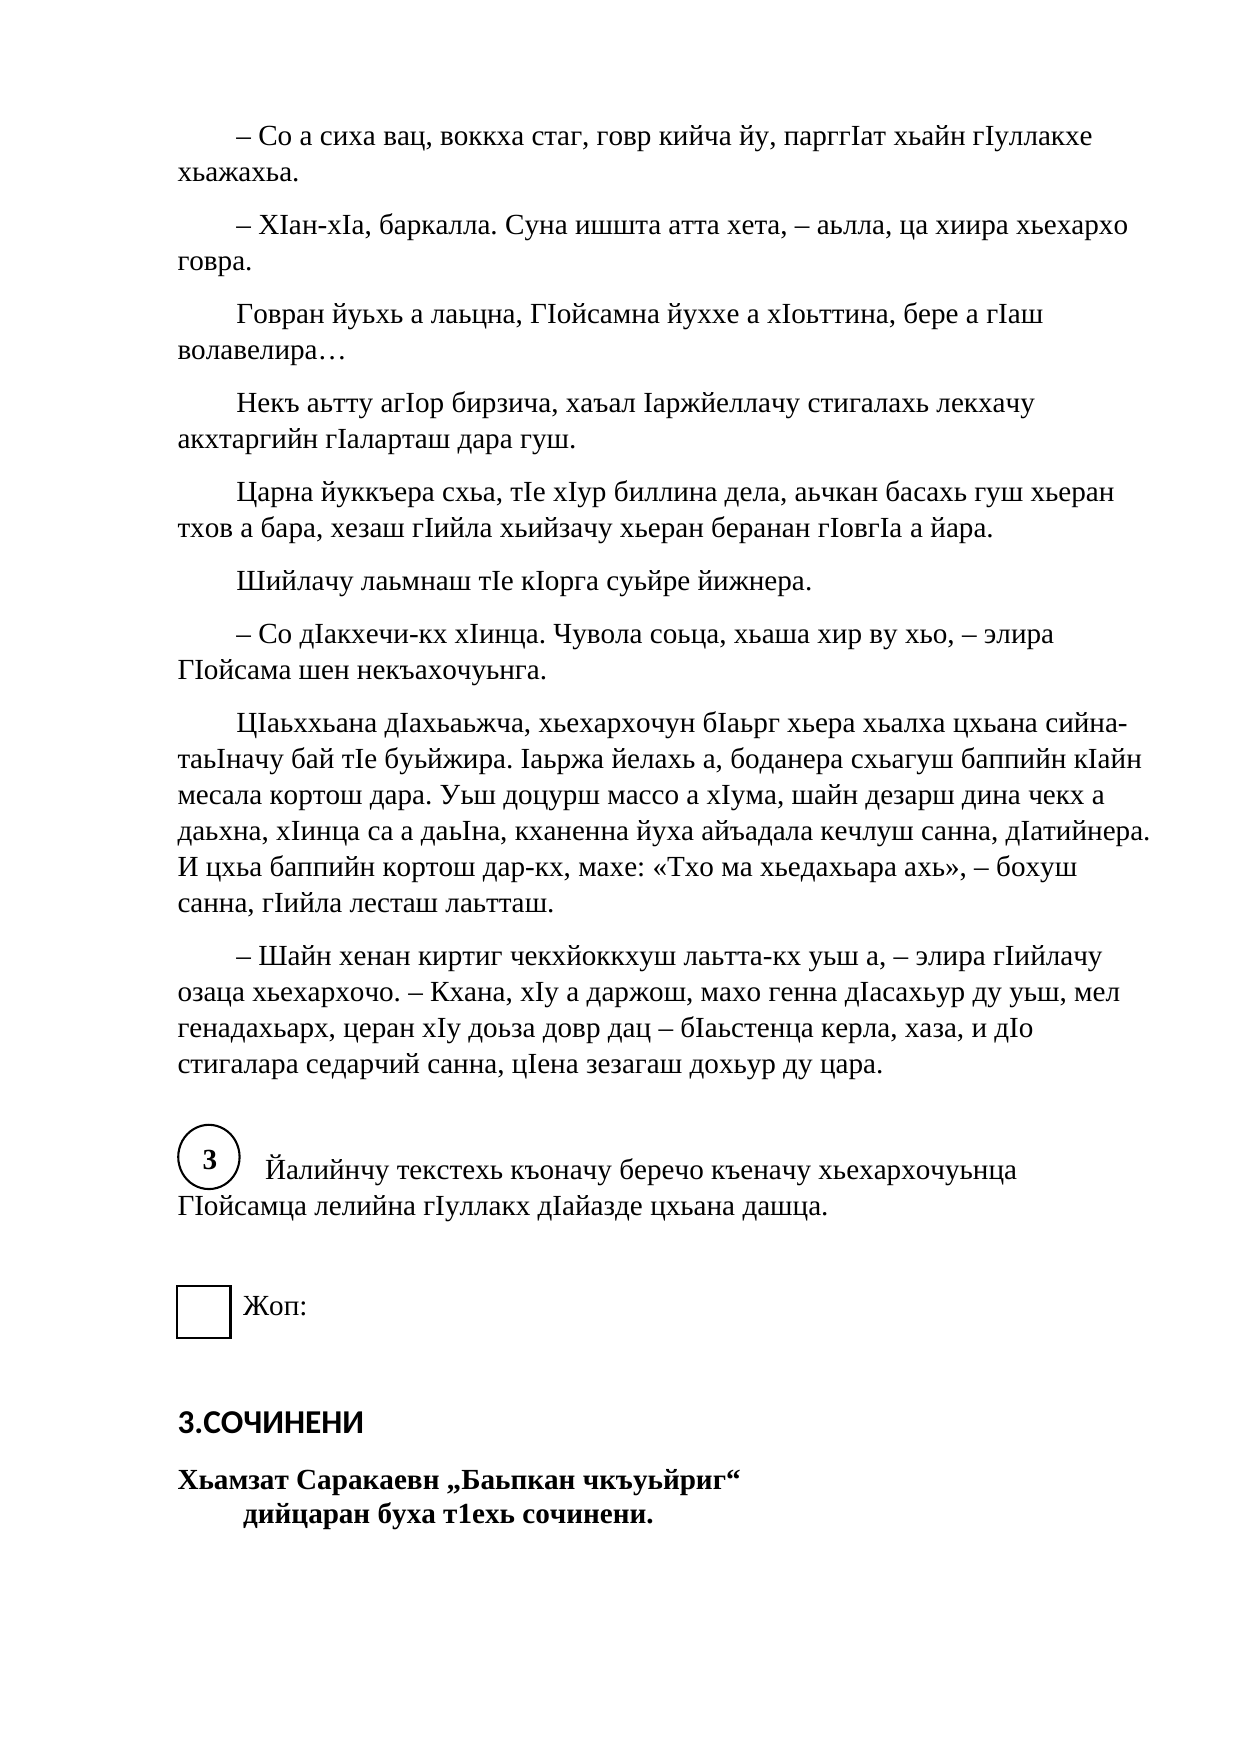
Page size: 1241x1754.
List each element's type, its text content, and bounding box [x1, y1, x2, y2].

text Йалийнчу текстехь къоначу беречо къеначу хьехархочуьнца ГIойсамца лелийна гIуллакх дIайазде цхьана дашца. [177, 1152, 1152, 1222]
text дийцаран буха т1ехь сочинени. [177, 1496, 1152, 1529]
text Жоп: [232, 1288, 1152, 1322]
text Царна йуккъера схьа, тIе хIур биллина дела, аьчкан басахь гуш хьеран тхов а бара, хезаш гIийла хьийзачу хьеран беранан гIовгIа а йара. [177, 474, 1152, 544]
text ЦIаьххьана дIахьаьжча, хьехархочун бIаьрг хьера хьалха цхьана сийна-таьIначу бай тIе буьйжира. Iаьржа йелахь а, боданера схьагуш баппийн кIайн месала кортош дара. Уьш доцурш массо а хIума, шайн дезарш дина чекх а даьхна, хIинца са а даьIна, кханенна йуха айъадала кечлуш санна, дIатийнера. И цхьа баппийн кортош дар-кх, махе: «Тхо ма хьедахьара ахь», – бохуш санна, гIийла лесташ лаьтташ. [177, 705, 1152, 919]
text 3.СОЧИНЕНИ [177, 1402, 1152, 1442]
text Некъ аьтту агIор бирзича, хаъал Iаржйеллачу стигалахь лекхачу акхтаргийн гIаларташ дара гуш. [177, 385, 1152, 455]
text – ХIан-хIа, баркалла. Суна ишшта атта хета, – аьлла, ца хиира хьехархо говра. [177, 207, 1152, 277]
text – Со дIакхечи-кх хIинца. Чувола соьца, хьаша хир ву хьо, – элира ГIойсама шен некъахочуьнга. [177, 616, 1152, 685]
text Говран йуьхь а лаьцна, ГIойсамна йуххе а хIоьттина, бере а гIаш волавелира… [177, 296, 1152, 366]
text – Шайн хенан киртиг чекхйоккхуш лаьтта-кх уьш а, – элира гIийлачу озаца хьехархочо. – Кхана, хIу а даржош, махо генна дIасахьур ду уьш, мел генадахьарх, церан хIу доьза довр дац – бIаьстенца керла, хаза, и дIо стигалара седарчий санна, цIена зезагаш дохьур ду цара. [177, 938, 1152, 1080]
text Шийлачу лаьмнаш тIе кIорга суьйре йижнера. [177, 563, 1152, 596]
text Хьамзат Саракаевн „Баьпкан чкъуьйриг“ [177, 1462, 1152, 1496]
text – Со а сиха вац, воккха стаг, говр кийча йу, парггIат хьайн гIуллакхе хьажахьа. [177, 118, 1152, 188]
